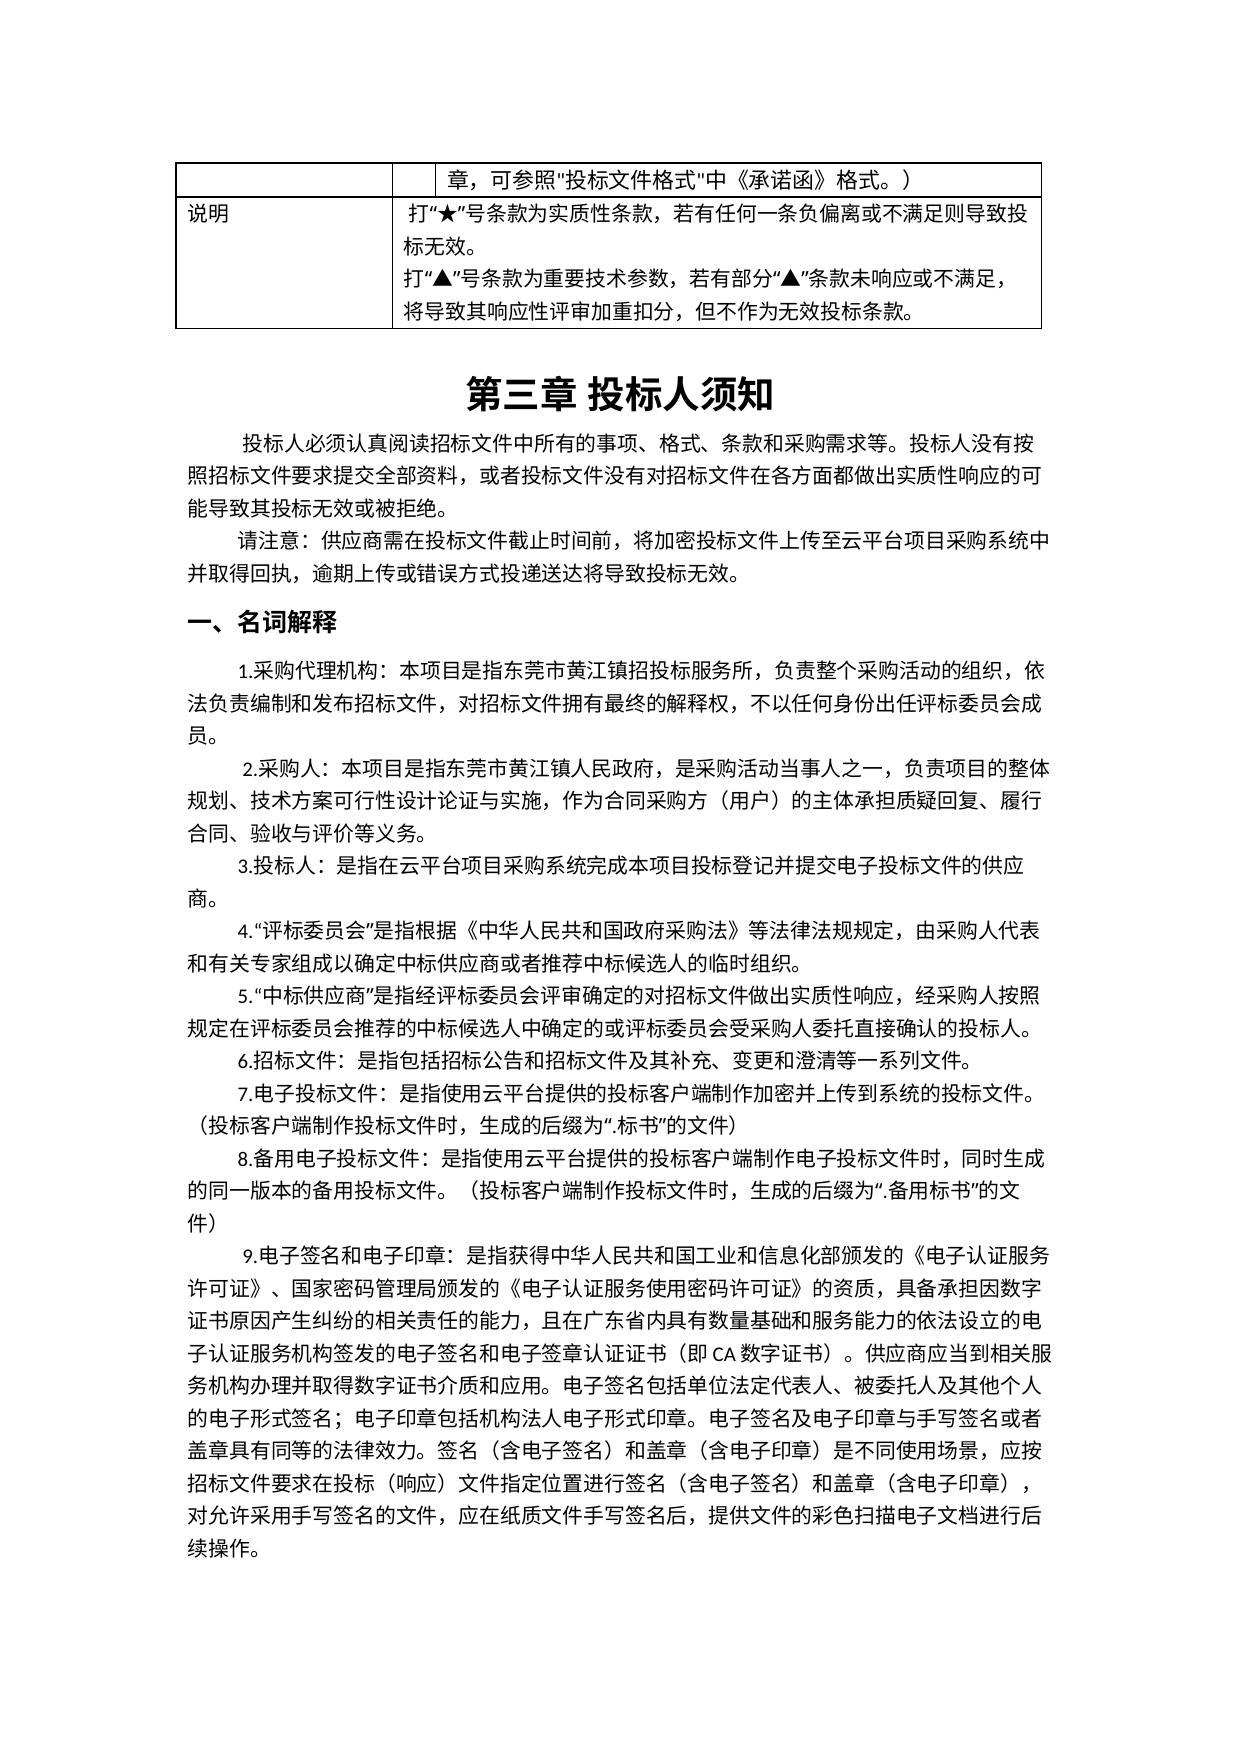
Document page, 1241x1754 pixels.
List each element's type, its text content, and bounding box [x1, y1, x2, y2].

table_cell 说明 [177, 198, 392, 328]
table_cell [436, 164, 1041, 196]
text 7.电子投标文件：是指使用云平台提供的投标客户端制作加密并上传到系统的投标文件。（投标客户端制作投标文件时，生成的后缀为“.标书”的文件） [187, 1077, 1053, 1142]
text 3.投标人：是指在云平台项目采购系统完成本项目投标登记并提交电子投标文件的供应商。 [187, 849, 1053, 914]
text 6.招标文件：是指包括招标公告和招标文件及其补充、变更和澄清等一系列文件。 [187, 1044, 1053, 1077]
table_cell ★ [177, 164, 392, 196]
text 8.备用电子投标文件：是指使用云平台提供的投标客户端制作电子投标文件时，同时生成的同一版本的备用投标文件。（投标客户端制作投标文件时，生成的后缀为“.备用标书”的文件） [187, 1142, 1053, 1239]
text 9.电子签名和电子印章：是指获得中华人民共和国工业和信息化部颁发的《电子认证服务许可证》、国家密码管理局颁发的《电子认证服务使用密码许可证》的资质，具备承担因数字证书原因产生纠纷的相关责任的能力，且在广东省内具有数量基础和服务能力的依法设立的电子认证服务机构签发的电子签名和电子签章认证证书（即CA数字证书）。供应商应当到相关服务机构办理并取得数字证书介质和应用。电子签名包括单位法定代表人、被委托人及其他个人的电子形式签名；电子印章包括机构法人电子形式印章。电子签名及电子印章与手写签名或者盖章具有同等的法律效力。签名（含电子签名）和盖章（含电子印章）是不同使用场景，应按招标文件要求在投标（响应）文件指定位置进行签名（含电子签名）和盖章（含电子印章），对允许采用手写签名的文件，应在纸质文件手写签名后，提供文件的彩色扫描电子文档进行后续操作。 [187, 1239, 1053, 1564]
text 第三章 投标人须知 [187, 362, 1053, 427]
text 1.采购代理机构：本项目是指东莞市黄江镇招投标服务所，负责整个采购活动的组织，依法负责编制和发布招标文件，对招标文件拥有最终的解释权，不以任何身份出任评标委员会成员。 [187, 654, 1053, 752]
table_cell 8 [393, 164, 435, 196]
text 5.“中标供应商”是指经评标委员会评审确定的对招标文件做出实质性响应，经采购人按照规定在评标委员会推荐的中标候选人中确定的或评标委员会受采购人委托直接确认的投标人。 [187, 979, 1053, 1044]
table_cell 打“★”号条款为实质性条款，若有任何一条负偏离或不满足则导致投标无效。 打“▲”号条款为重要技术参数，若有部分“▲”条款未响应或不满足，将导致其响应性评审加重扣分，但不作为无效投标条款。 [393, 198, 1041, 328]
text 2.采购人：本项目是指东莞市黄江镇人民政府，是采购活动当事人之一，负责项目的整体规划、技术方案可行性设计论证与实施，作为合同采购方（用户）的主体承担质疑回复、履行合同、验收与评价等义务。 [187, 752, 1053, 849]
text 请注意：供应商需在投标文件截止时间前，将加密投标文件上传至云平台项目采购系统中并取得回执，逾期上传或错误方式投递送达将导致投标无效。 [187, 524, 1053, 589]
text 一、名词解释 [187, 589, 1053, 654]
text 投标人必须认真阅读招标文件中所有的事项、格式、条款和采购需求等。投标人没有按照招标文件要求提交全部资料，或者投标文件没有对招标文件在各方面都做出实质性响应的可能导致其投标无效或被拒绝。 [187, 427, 1053, 524]
text 4.“评标委员会”是指根据《中华人民共和国政府采购法》等法律法规规定，由采购人代表和有关专家组成以确定中标供应商或者推荐中标候选人的临时组织。 [187, 914, 1053, 979]
